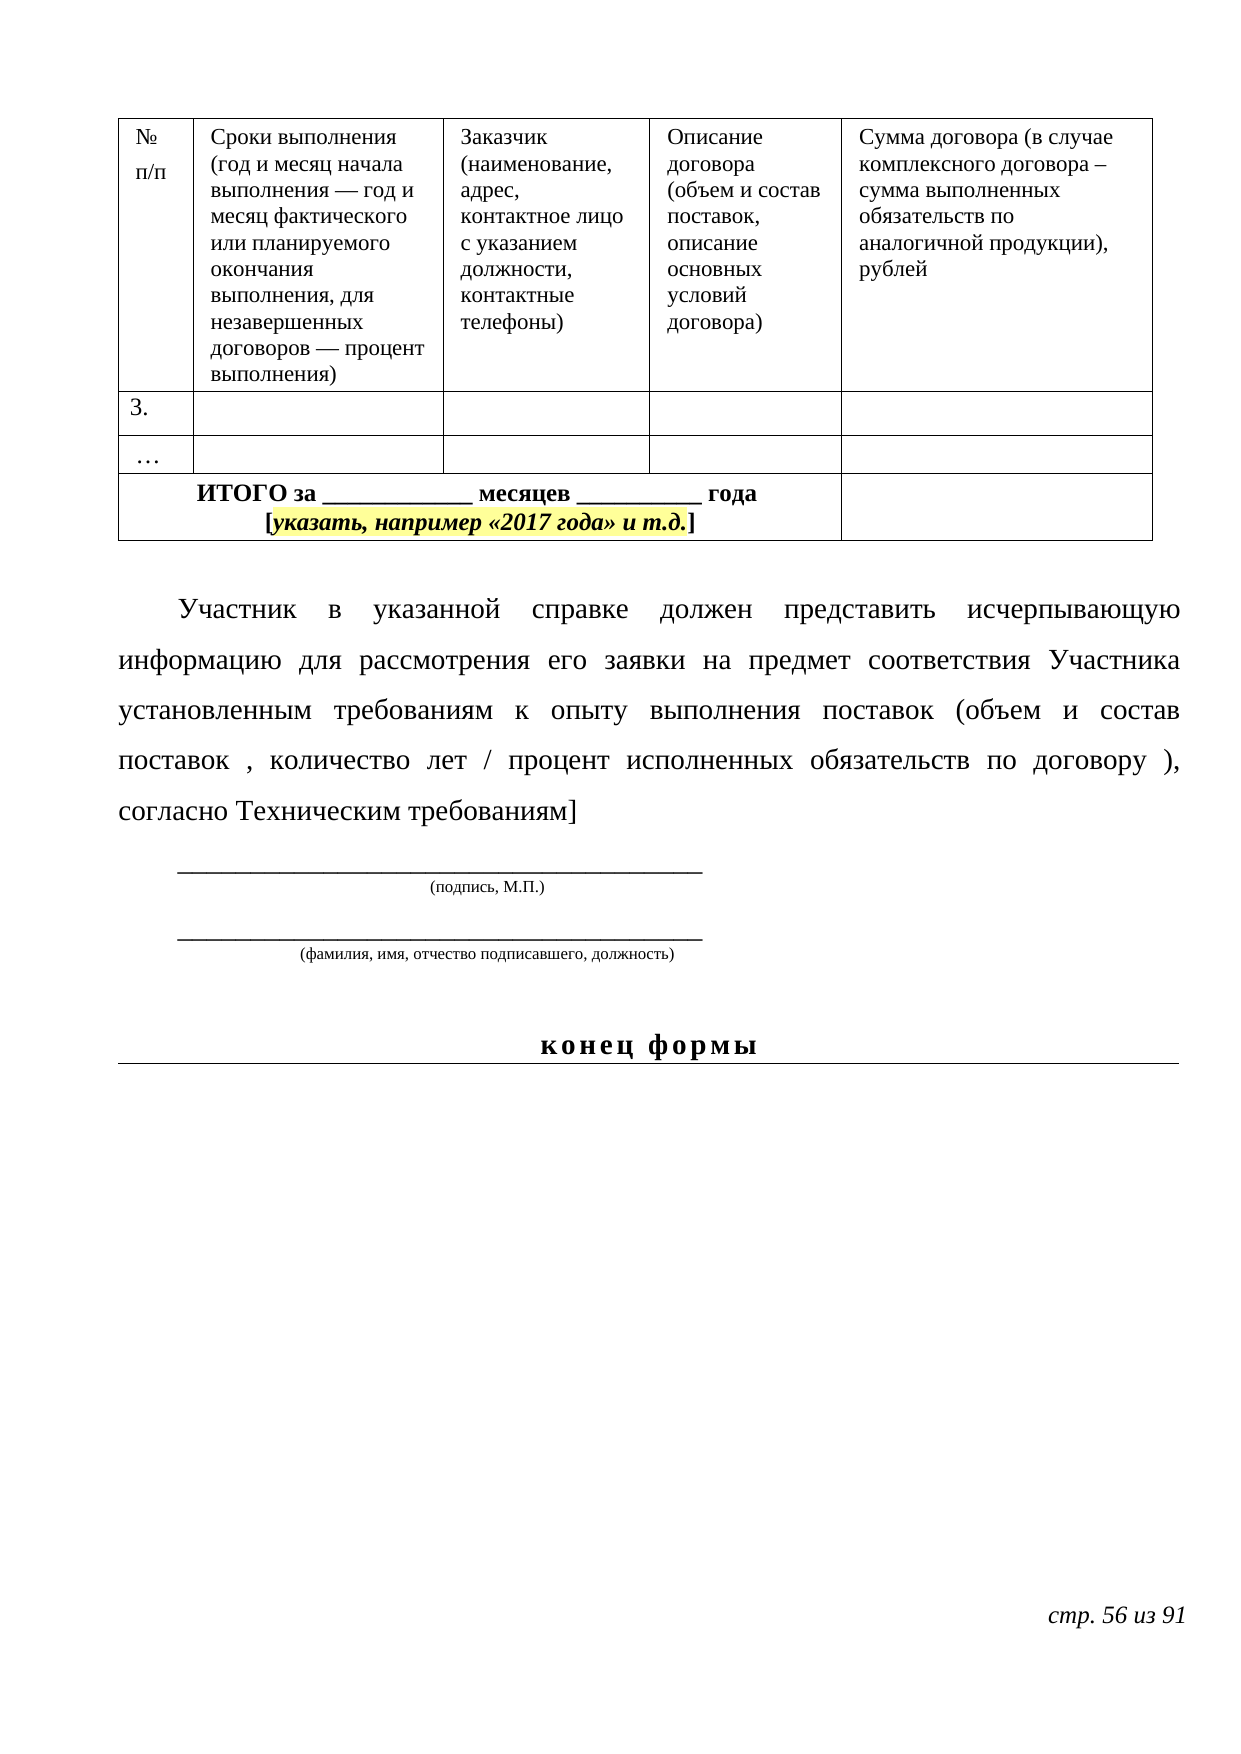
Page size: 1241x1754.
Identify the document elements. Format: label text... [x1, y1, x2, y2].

table_header Сроки выполнения (год и месяц начала выполнения — год и месяц фактического или планируемого окончания выполнения, для незавершенных договоров — процент выполнения) [194, 119, 443, 391]
table_cell [444, 436, 649, 473]
table_cell [842, 436, 1152, 473]
table_cell [444, 392, 649, 435]
table_cell [194, 392, 443, 435]
table_header Описание договора (объем и состав поставок, описание основных условий договора) [650, 119, 841, 391]
table_cell ИТОГО за ____________ месяцев __________ года [указать, например «2017 года» и т.д.] [119, 474, 841, 540]
table_cell [650, 392, 841, 435]
text (фамилия, имя, отчество подписавшего, должность) [118, 944, 797, 977]
table_cell [194, 436, 443, 473]
text Участник в указанной справке должен представить исчерпывающую информацию для рассмотрения его заявки на предмет соответствия Участника установленным требованиям к опыту выполнения поставок (объем и состав поставок , количество лет / процент исполненных обязательств по договору ), согласно Техническим требованиям] [118, 591, 1181, 826]
table_header Заказчик (наименование, адрес, контактное лицо с указанием должности, контактные телефоны) [444, 119, 649, 391]
table_header Сумма договора (в случае комплексного договора – сумма выполненных обязательств по аналогичной продукции), рублей [842, 119, 1152, 391]
text (подпись, М.П.) [118, 877, 797, 910]
table_cell … [119, 436, 193, 473]
table_cell [842, 392, 1152, 435]
text конец формы [118, 1027, 1179, 1063]
table_cell [650, 436, 841, 473]
text ____________________________________ [118, 843, 1181, 877]
table_cell [842, 474, 1152, 540]
table_header № п/п [119, 119, 193, 391]
text ____________________________________ [118, 910, 1181, 944]
table_cell [119, 392, 193, 435]
